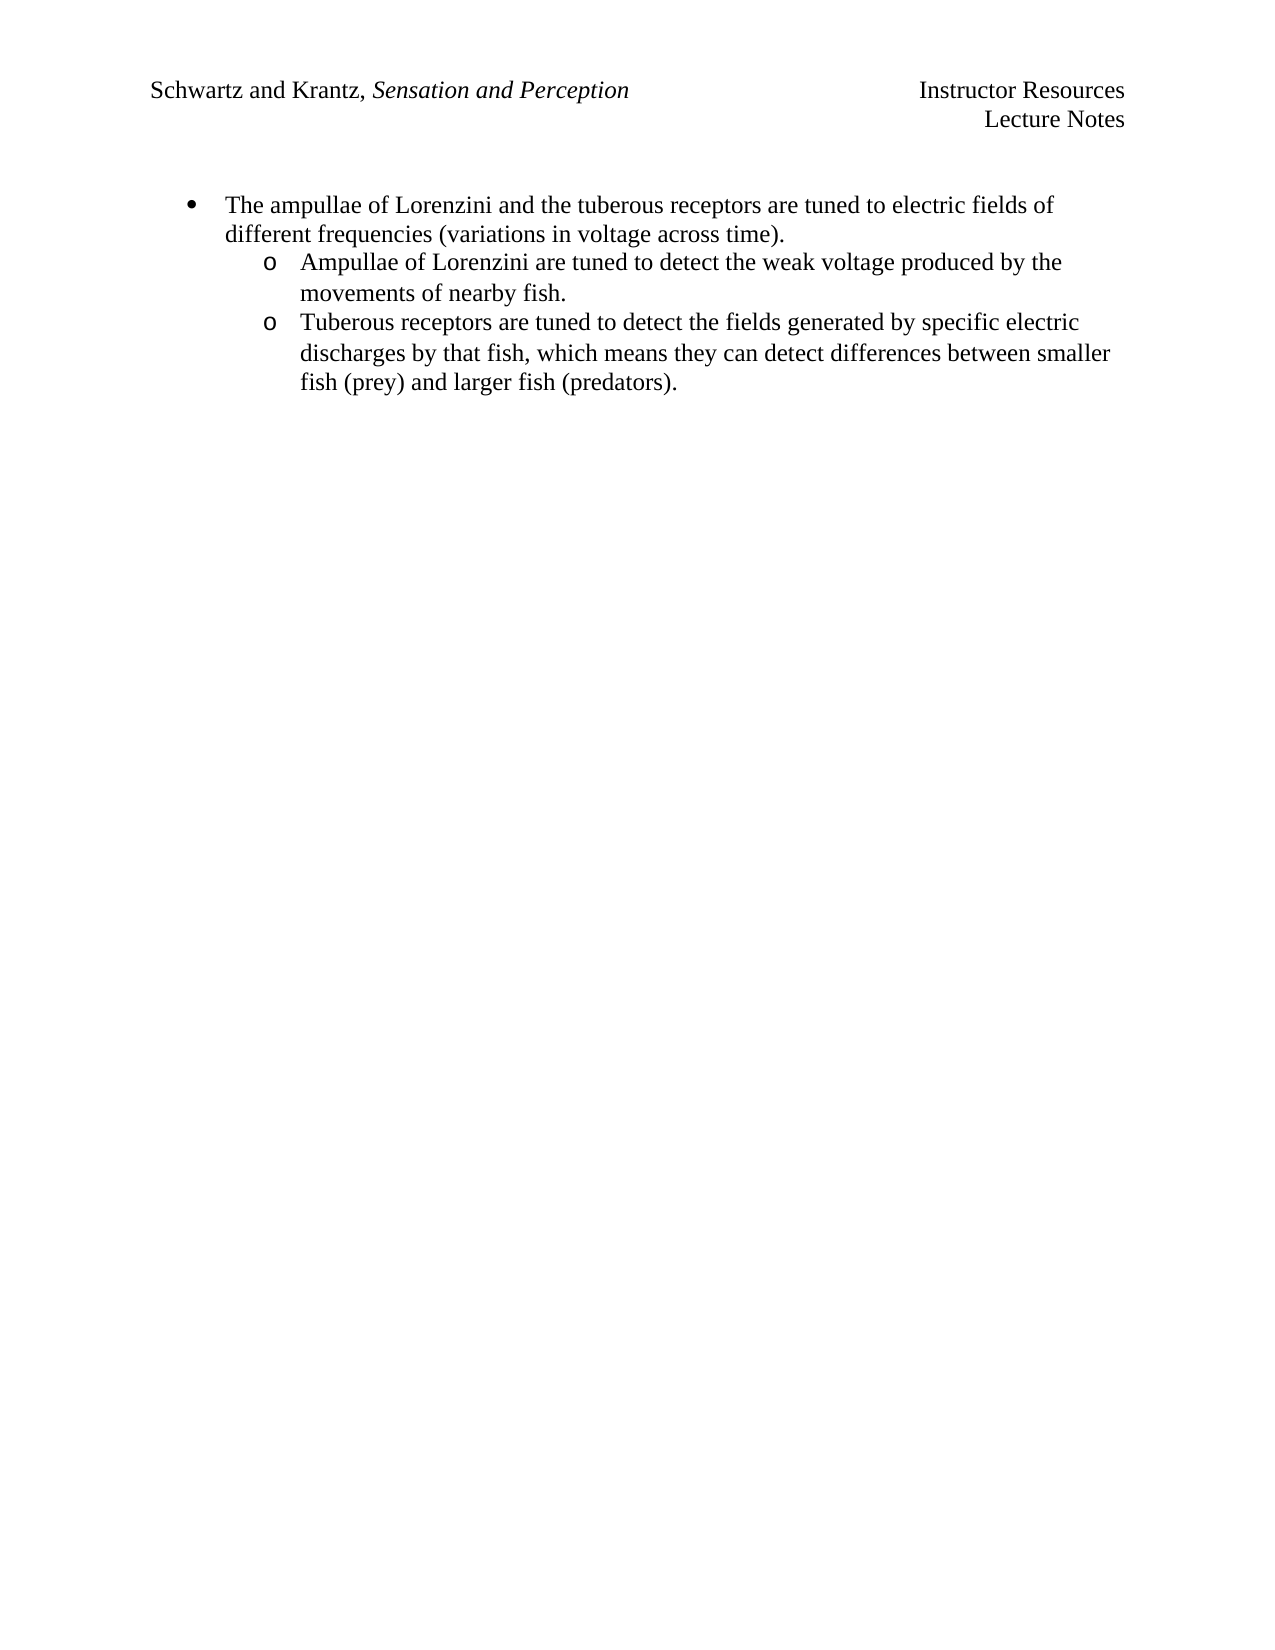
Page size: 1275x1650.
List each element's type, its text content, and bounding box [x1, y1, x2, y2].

list Ampullae of Lorenzini are tuned to detect the weak voltage produced by the movements of nearby fish. [262, 247, 1125, 307]
list The ampullae of Lorenzini and the tuberous receptors are tuned to electric fields of different frequencies (variations in voltage across time). [187, 190, 1125, 247]
list Tuberous receptors are tuned to detect the fields generated by specific electric discharges by that fish, which means they can detect differences between smaller fish (prey) and larger fish (predators). [262, 307, 1125, 395]
